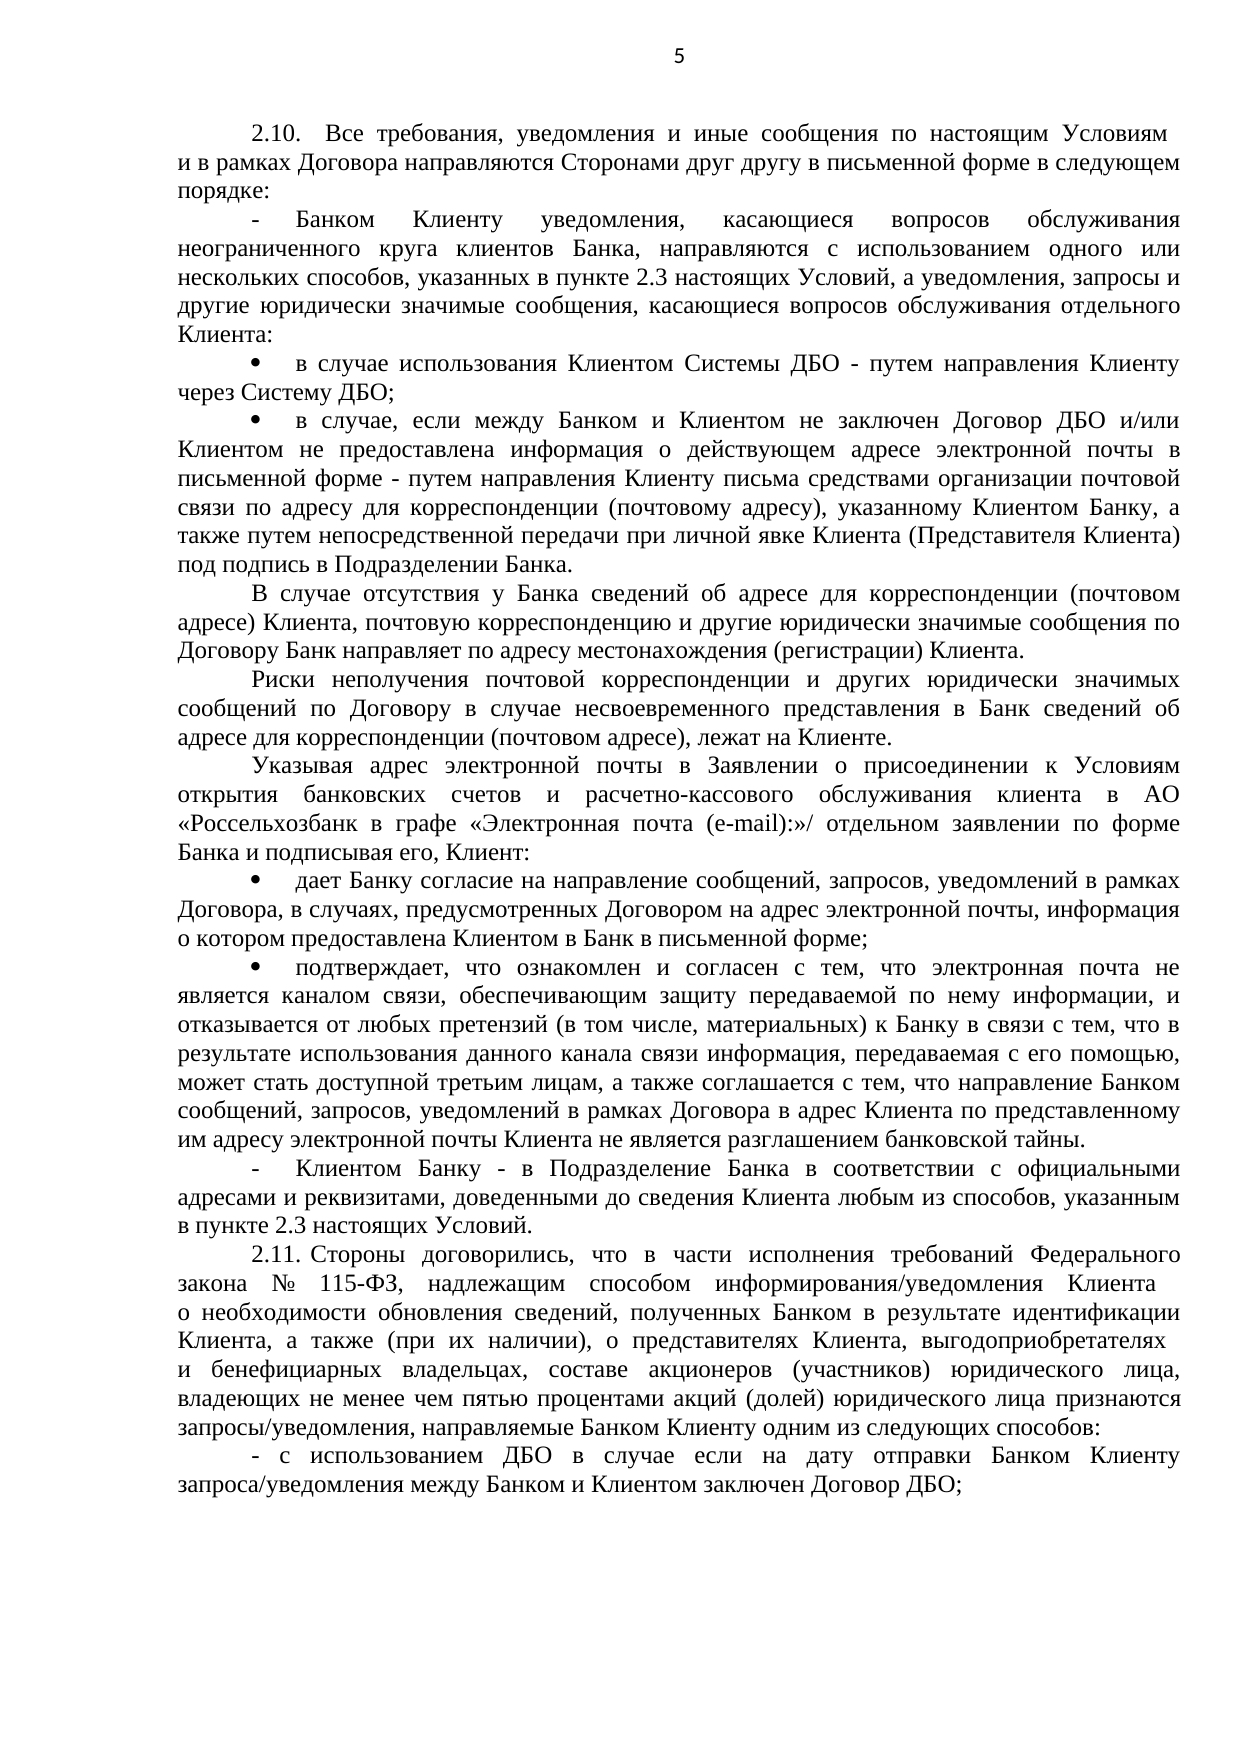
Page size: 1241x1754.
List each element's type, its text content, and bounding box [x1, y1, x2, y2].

text - Банком Клиенту уведомления, касающиеся вопросов обслуживания неограниченного круга клиентов Банка, направляются с использованием одного или нескольких способов, указанных в пункте 2.3 настоящих Условий, а уведомления, запросы и другие юридически значимые сообщения, касающиеся вопросов обслуживания отдельного Клиента: [177, 204, 1181, 348]
list в случае использования Клиентом Системы ДБО - путем направления Клиенту через Систему ДБО; [177, 348, 1181, 406]
list подтверждает, что ознакомлен и согласен с тем, что электронная почта не является каналом связи, обеспечивающим защиту передаваемой по нему информации, и отказывается от любых претензий (в том числе, материальных) к Банку в связи с тем, что в результате использования данного канала связи информация, передаваемая с его помощью, может стать доступной третьим лицам, а также соглашается с тем, что направление Банком сообщений, запросов, уведомлений в рамках Договора в адрес Клиента по представленному им адресу электронной почты Клиента не является разглашением банковской тайны. [177, 952, 1181, 1153]
text - Клиентом Банку - в Подразделение Банка в соответствии с официальными адресами и реквизитами, доведенными до сведения Клиента любым из способов, указанным в пункте 2.3 настоящих Условий. [177, 1153, 1181, 1239]
list в случае, если между Банком и Клиентом не заключен Договор ДБО и/или Клиентом не предоставлена информация о действующем адресе электронной почты в письменной форме - путем направления Клиенту письма средствами организации почтовой связи по адресу для корреспонденции (почтовому адресу), указанному Клиентом Банку, а также путем непосредственной передачи при личной явке Клиента (Представителя Клиента) под подпись в Подразделении Банка. [177, 406, 1181, 578]
text 2.10. Все требования, уведомления и иные сообщения по настоящим Условиям и в рамках Договора направляются Сторонами друг другу в письменной форме в следующем порядке: [177, 118, 1181, 204]
text 2.11. Стороны договорились, что в части исполнения требований Федерального закона № 115-ФЗ, надлежащим способом информирования/уведомления Клиента о необходимости обновления сведений, полученных Банком в результате идентификации Клиента, а также (при их наличии), о представителях Клиента, выгодоприобретателях и бенефициарных владельцах, составе акционеров (участников) юридического лица, владеющих не менее чем пятью процентами акций (долей) юридического лица признаются запросы/уведомления, направляемые Банком Клиенту одним из следующих способов: [177, 1239, 1181, 1441]
text - с использованием ДБО в случае если на дату отправки Банком Клиенту запроса/уведомления между Банком и Клиентом заключен Договор ДБО; [177, 1441, 1181, 1498]
list дает Банку согласие на направление сообщений, запросов, уведомлений в рамках Договора, в случаях, предусмотренных Договором на адрес электронной почты, информация о котором предоставлена Клиентом в Банк в письменной форме; [177, 866, 1181, 952]
text В случае отсутствия у Банка сведений об адресе для корреспонденции (почтовом адресе) Клиента, почтовую корреспонденцию и другие юридически значимые сообщения по Договору Банк направляет по адресу местонахождения (регистрации) Клиента. [177, 578, 1181, 664]
text Указывая адрес электронной почты в Заявлении о присоединении к Условиям открытия банковских счетов и расчетно-кассового обслуживания клиента в АО «Россельхозбанк в графе «Электронная почта (e-mail):»/ отдельном заявлении по форме Банка и подписывая его, Клиент: [177, 751, 1181, 866]
text Риски неполучения почтовой корреспонденции и других юридически значимых сообщений по Договору в случае несвоевременного представления в Банк сведений об адресе для корреспонденции (почтовом адресе), лежат на Клиенте. [177, 664, 1181, 751]
